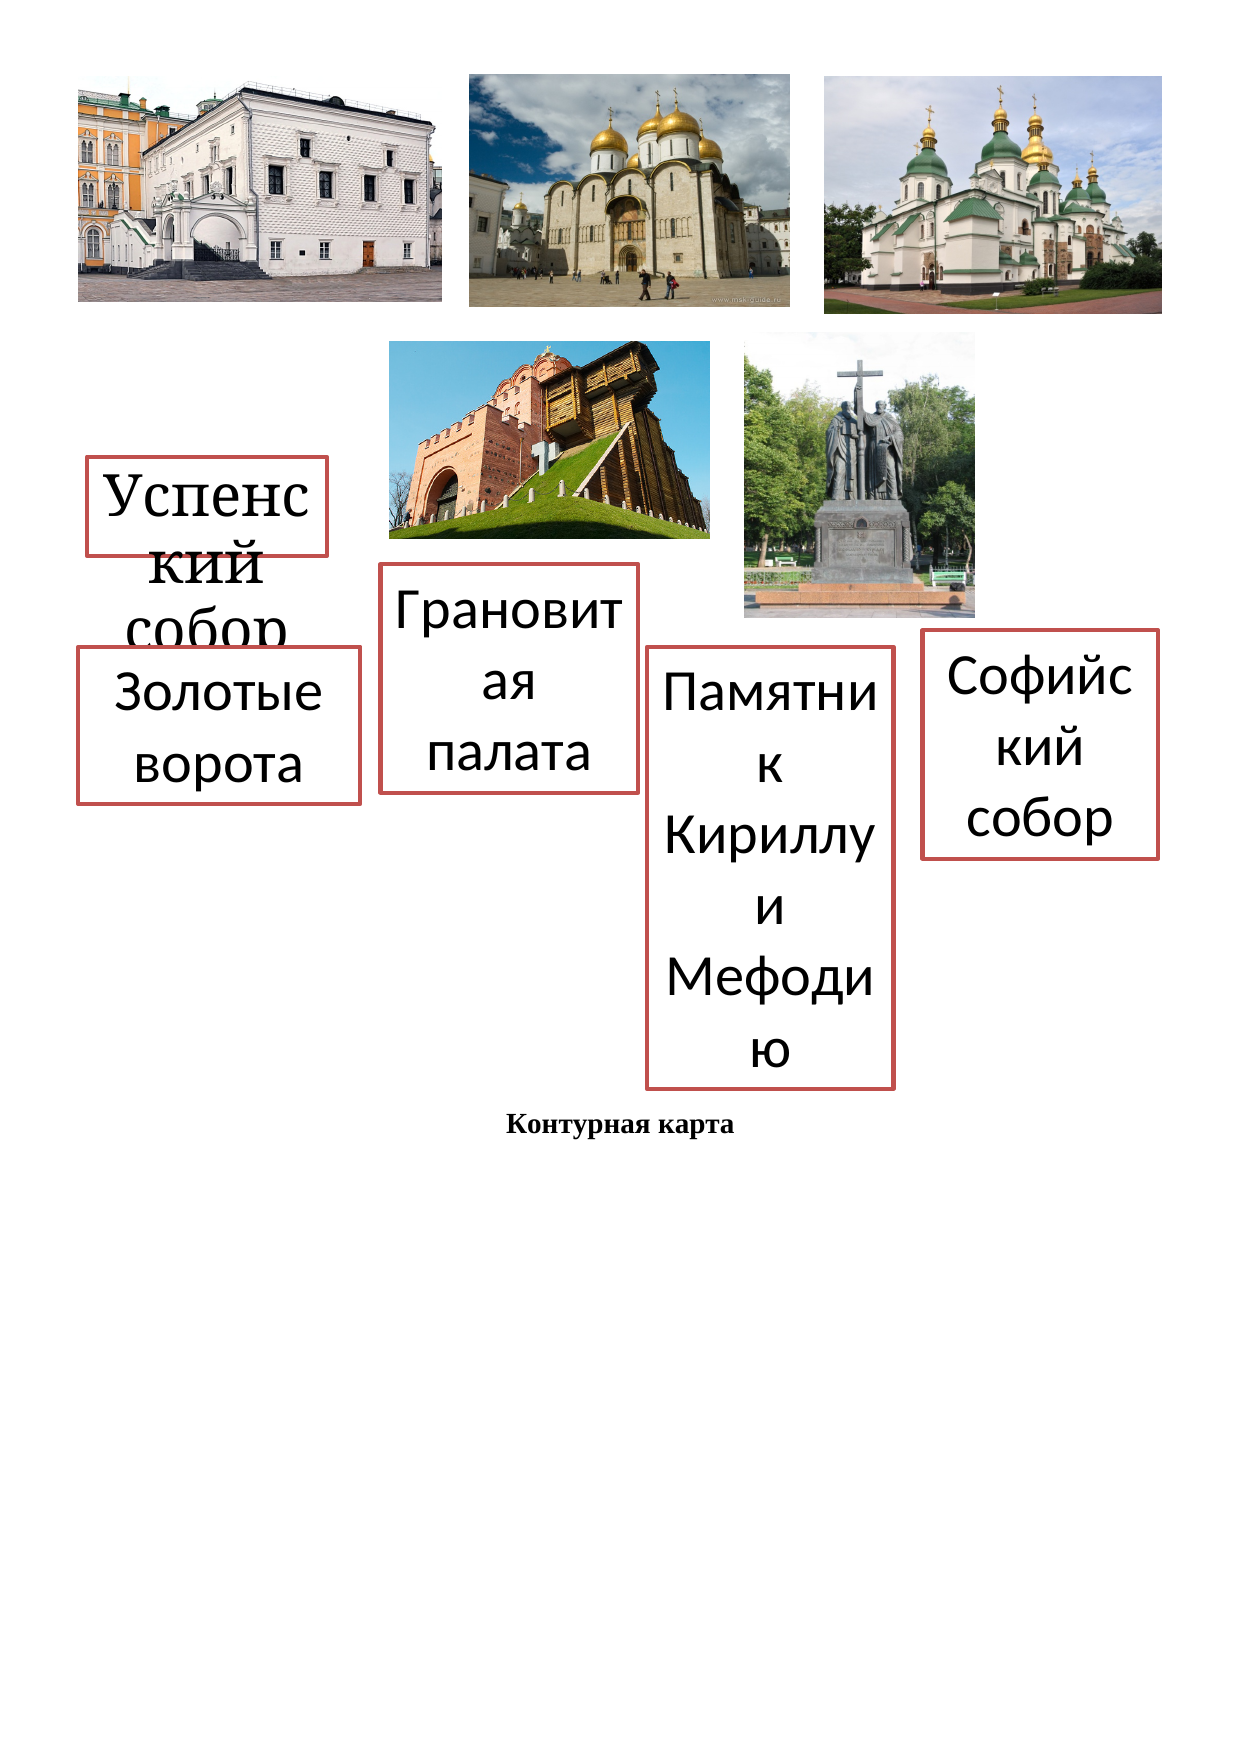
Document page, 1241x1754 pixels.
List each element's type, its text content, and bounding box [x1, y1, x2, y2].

picture [469, 74, 790, 307]
picture [78, 76, 442, 302]
picture [824, 76, 1162, 314]
text Контурная карта [75, 1106, 1165, 1139]
picture [744, 332, 975, 618]
picture [389, 341, 710, 539]
